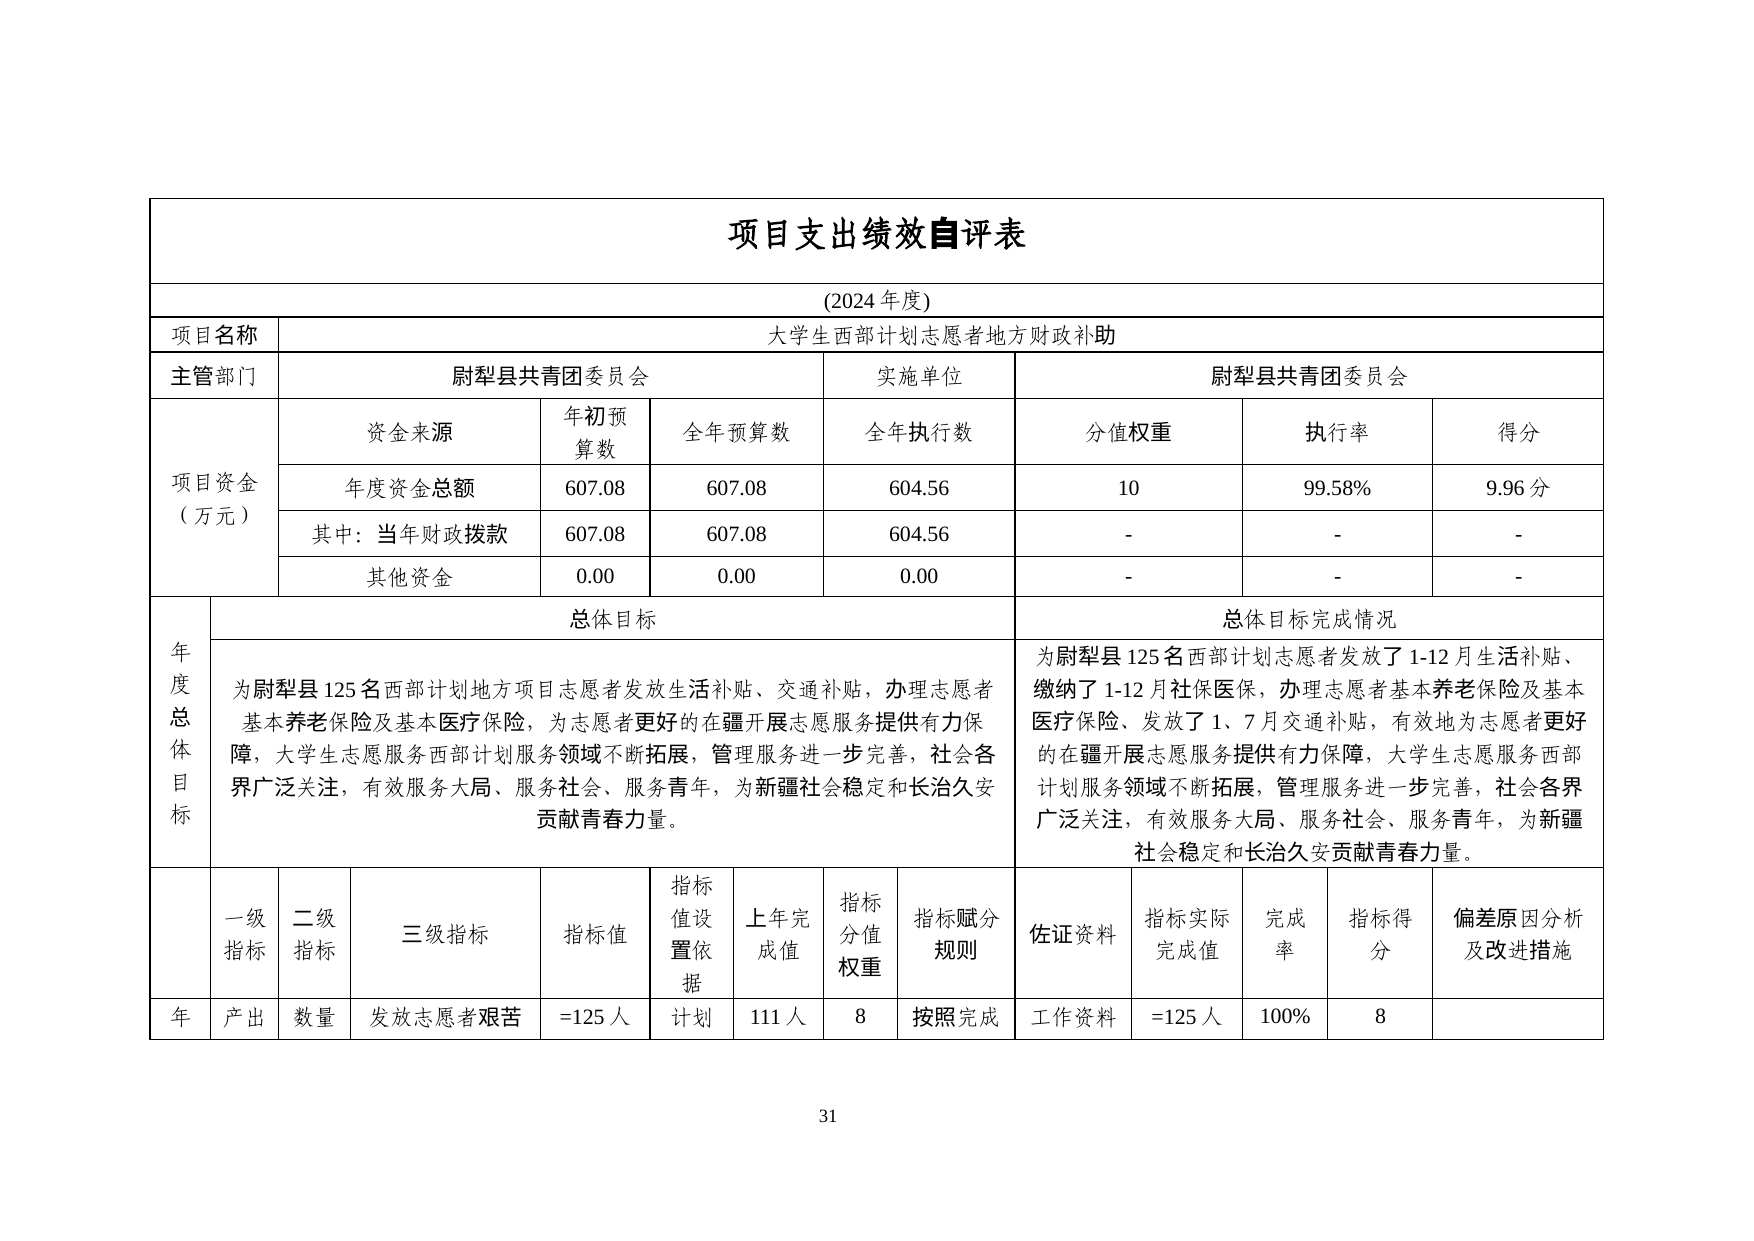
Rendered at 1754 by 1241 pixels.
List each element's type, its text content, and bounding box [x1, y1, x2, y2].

table_cell 0.00 [824, 557, 1014, 596]
table_cell 607.08 [541, 511, 649, 556]
table_cell 年初预算数 [541, 399, 649, 464]
table_cell 按照完成比例赋分 [898, 999, 1014, 1039]
table_cell 0.00 [541, 557, 649, 596]
table_cell 三级指标 [351, 868, 540, 998]
table_cell - [1016, 511, 1242, 556]
table_cell 8 [1328, 999, 1432, 1039]
table_cell 指标赋分规则 [898, 868, 1014, 998]
table_cell - [1243, 511, 1432, 556]
table_cell 其他资金 [279, 557, 540, 596]
table_cell - [1433, 557, 1603, 596]
table_cell 年度总体目标 [151, 597, 210, 867]
table_cell 全年执行数 [824, 399, 1014, 464]
table_cell 发放志愿者艰苦地区补贴人数 [351, 999, 540, 1039]
table_cell 指标实际完成值 [1132, 868, 1242, 998]
table_cell 执行率 [1243, 399, 1432, 464]
table_cell 主管部门 [151, 353, 278, 398]
table_cell 604.56 [824, 511, 1014, 556]
table_cell 项目名称 [151, 318, 278, 351]
table_cell 尉犁县共青团委员会 [279, 353, 823, 398]
table_cell 607.08 [651, 465, 823, 510]
table_cell - [1433, 511, 1603, 556]
table_cell 一级指标 [211, 868, 278, 998]
table_cell 大学生西部计划志愿者地方财政补助 [279, 318, 1603, 351]
table_cell 总体目标 [211, 597, 1014, 639]
table_cell 607.08 [651, 511, 823, 556]
table_cell 指标分值权重 [824, 868, 897, 998]
table_cell 二级指标 [279, 868, 350, 998]
table_cell 偏差原因分析及改进措施 [1433, 868, 1603, 998]
table_cell 年度资金总额 [279, 465, 540, 510]
table_cell 产出指标 [211, 999, 278, 1039]
table_cell =125人 [1132, 999, 1242, 1039]
table_cell 项目资金 （万元） [151, 399, 278, 596]
table_cell 全年预算数 [651, 399, 823, 464]
table_cell 得分 [1433, 399, 1603, 464]
table_cell 10 [1016, 465, 1242, 510]
table_cell 工作资料 [1016, 999, 1131, 1039]
table_cell (2024年度) [151, 284, 1603, 316]
table_cell 为尉犁县125名西部计划地方项目志愿者发放生活补贴、交通补贴，办理志愿者基本养老保险及基本医疗保险，为志愿者更好的在疆开展志愿服务提供有力保障，大学生志愿服务西部计划服务领域不断拓展，管理服务进一步完善，社会各界广泛关注，有效服务大局、服务社会、服务青年，为新疆社会稳定和长治久安贡献青春力量。 [211, 640, 1014, 867]
table_cell 佐证资料 [1016, 868, 1131, 998]
table_header 项目支出绩效自评表 [151, 199, 1603, 283]
table_cell 计划标准 [651, 999, 733, 1039]
table_cell 0.00 [651, 557, 823, 596]
table_cell - [1243, 557, 1432, 596]
table_cell 指标得分 [1328, 868, 1432, 998]
table_cell 99.58% [1243, 465, 1432, 510]
table_cell 实施单位 [824, 353, 1014, 398]
table_cell 指标值设置依据 [651, 868, 733, 998]
table_cell 指标值 [541, 868, 649, 998]
table_cell 分值权重 [1016, 399, 1242, 464]
table_cell 总体目标完成情况 [1016, 597, 1603, 639]
table_cell 111人 [734, 999, 823, 1039]
table_cell 为尉犁县125名西部计划志愿者发放了1-12月生活补贴、缴纳了1-12月社保医保，办理志愿者基本养老保险及基本医疗保险、发放了1、7月交通补贴，有效地为志愿者更好的在疆开展志愿服务提供有力保障，大学生志愿服务西部计划服务领域不断拓展，管理服务进一步完善，社会各界广泛关注，有效服务大局、服务社会、服务青年，为新疆社会稳定和长治久安贡献青春力量。 [1016, 640, 1603, 867]
table_cell 9.96分 [1433, 465, 1603, 510]
table_cell 8 [824, 999, 897, 1039]
table_cell - [1016, 557, 1242, 596]
table_cell 604.56 [824, 465, 1014, 510]
table_cell 尉犁县共青团委员会 [1016, 353, 1603, 398]
table_cell 上年完成值 [734, 868, 823, 998]
table_cell [1433, 999, 1603, 1039]
table_cell 资金来源 [279, 399, 540, 464]
table_cell 年度绩效指标完成情况 [151, 999, 210, 1039]
table_cell 100% [1243, 999, 1327, 1039]
table_cell =125人 [541, 999, 649, 1039]
table_cell 数量指标 [279, 999, 350, 1039]
table_cell [151, 868, 210, 998]
table_cell 完成率 [1243, 868, 1327, 998]
table_cell 607.08 [541, 465, 649, 510]
table_cell 其中：当年财政拨款 [279, 511, 540, 556]
